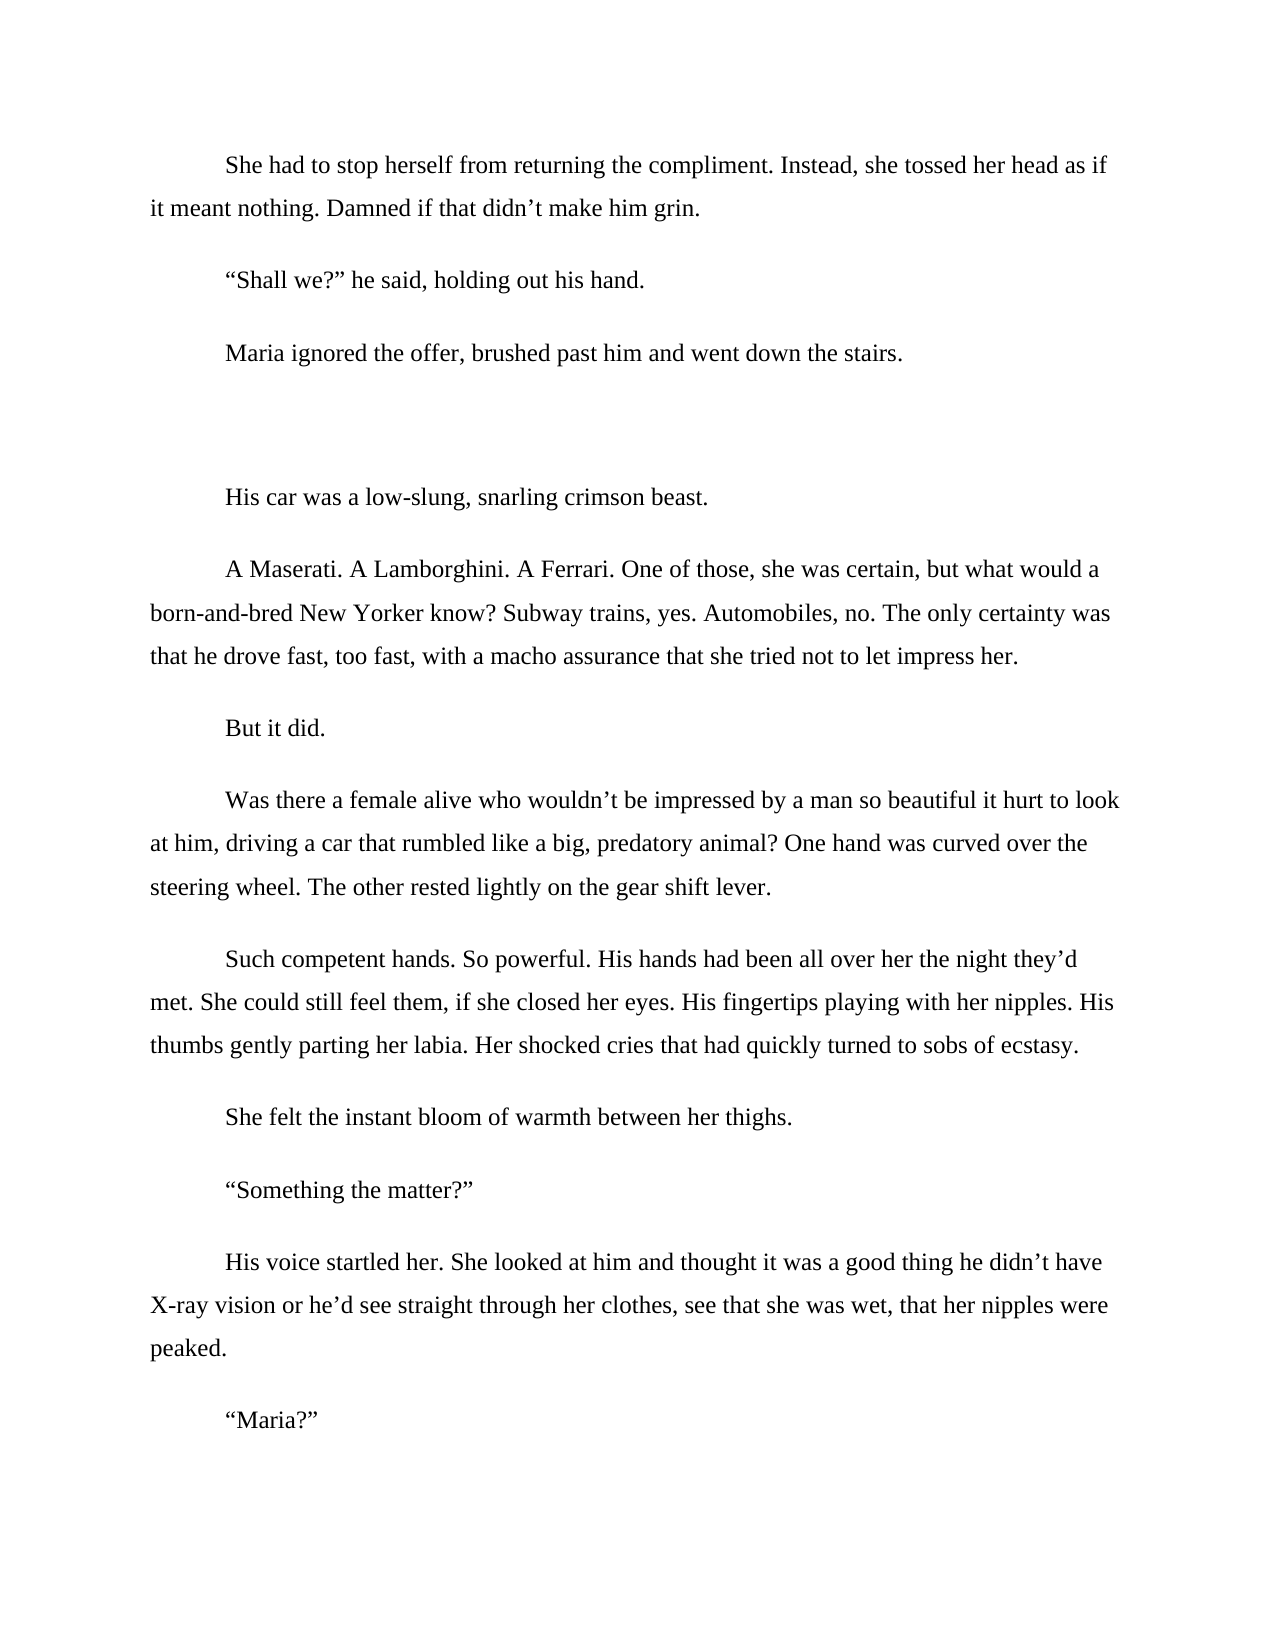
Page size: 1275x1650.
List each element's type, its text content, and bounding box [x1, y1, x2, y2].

text She had to stop herself from returning the compliment. Instead, she tossed her head as if it meant nothing. Damned if that didn’t make him grin. [150, 150, 1125, 222]
text “Something the matter?” [150, 1175, 1125, 1203]
text “Shall we?” he said, holding out his hand. [150, 265, 1125, 294]
text Was there a female alive who wouldn’t be impressed by a man so beautiful it hurt to look at him, driving a car that rumbled like a big, predatory animal? One hand was curved over the steering wheel. The other rested lightly on the gear shift lever. [150, 785, 1125, 900]
text A Maserati. A Lamborghini. A Ferrari. One of those, she was certain, but what would a born-and-bred New Yorker know? Subway trains, yes. Automobiles, no. The only certainty was that he drove fast, too fast, with a macho assurance that she tried not to let impress her. [150, 554, 1125, 669]
text Such competent hands. So powerful. His hands had been all over her the night they’d met. She could still feel them, if she closed her eyes. His fingertips playing with her nipples. His thumbs gently parting her labia. Her shocked cries that had quickly turned to sobs of ecstasy. [150, 944, 1125, 1059]
text “Maria?” [150, 1406, 1125, 1434]
text Maria ignored the offer, brushed past him and went down the stairs. [150, 338, 1125, 366]
text But it did. [150, 713, 1125, 742]
text His car was a low-slung, snarling crimson beast. [150, 482, 1125, 511]
text His voice startled her. She looked at him and thought it was a good thing he didn’t have X-ray vision or he’d see straight through her clothes, see that she was wet, that her nipples were peaked. [150, 1247, 1125, 1362]
text She felt the instant bloom of warmth between her thighs. [150, 1102, 1125, 1131]
